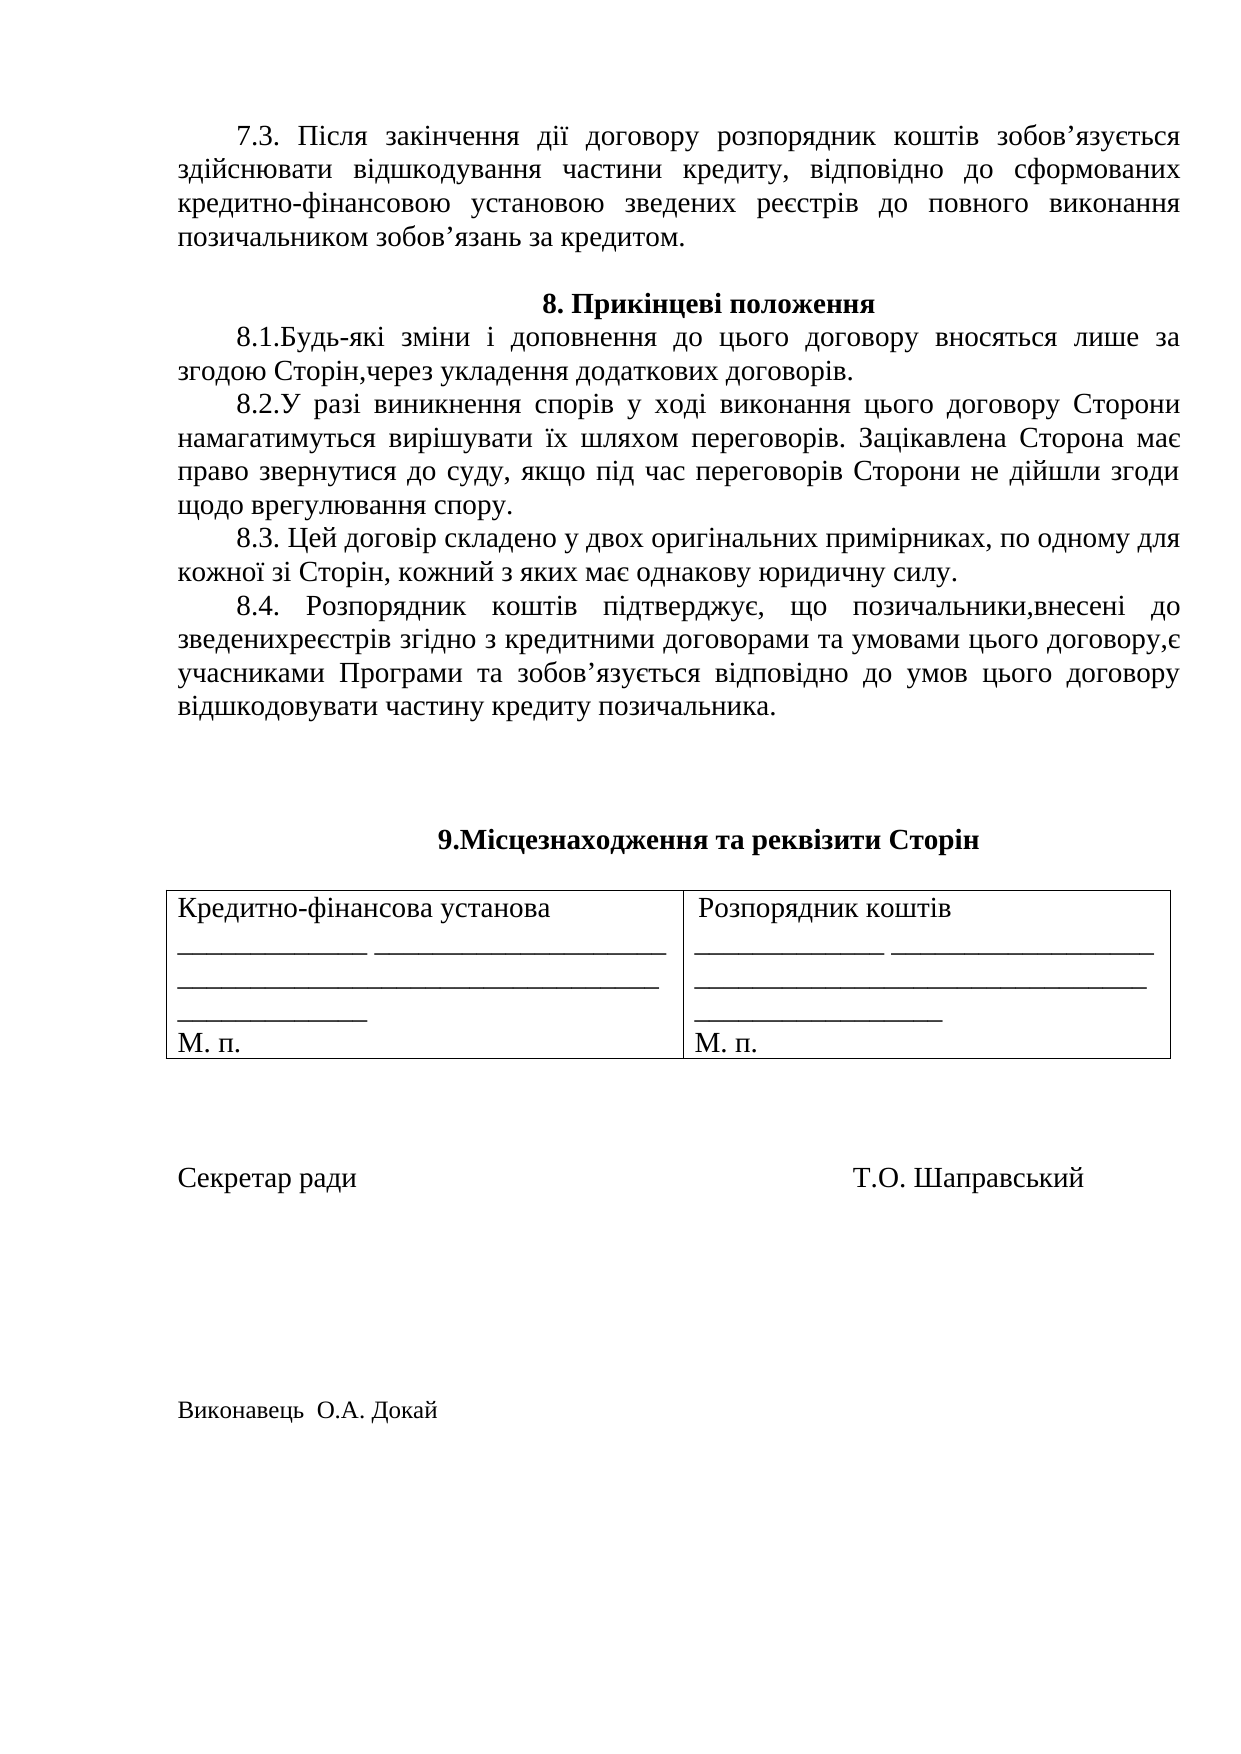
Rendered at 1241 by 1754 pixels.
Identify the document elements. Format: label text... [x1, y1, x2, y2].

text 7.3. Після закінчення дії договору розпорядник коштів зобов’язується здійснювати відшкодування частини кредиту, відповідно до сформованих кредитно-фінансовою установою зведених реєстрів до повного виконання позичальником зобов’язань за кредитом. [177, 118, 1181, 252]
table_header Розпорядник коштів _____________ __________________________________________________________________ М. п. [684, 891, 1170, 1058]
text 8.4. Розпорядник коштів підтверджує, що позичальники,внесені до зведенихреєстрів згідно з кредитними договорами та умовами цього договору,є учасниками Програми та зобов’язується відповідно до умов цього договору відшкодовувати частину кредиту позичальника. [177, 588, 1181, 722]
text 8.3. Цей договір складено у двох оригінальних примірниках, по одному для кожної зі Сторін, кожний з яких має однакову юридичну силу. [177, 521, 1181, 588]
text 9.Місцезнаходження та реквізити Сторін [177, 822, 1181, 856]
text Секретар ради Т.О. Шаправський [177, 1059, 1181, 1193]
text 8.2.У разі виникнення спорів у ході виконання цього договору Сторони намагатимуться вирішувати їх шляхом переговорів. Зацікавлена Сторона має право звернутися до суду, якщо під час переговорів Сторони не дійшли згоди щодо врегулювання спору. [177, 386, 1181, 521]
table_header Кредитно-фінансова установа _____________ __________________________________________________________________ М. п. [167, 891, 683, 1058]
text Виконавець О.А. Докай [177, 1395, 1181, 1423]
text 8.1.Будь-які зміни і доповнення до цього договору вносяться лише за згодою Сторін,через укладення додаткових договорів. [177, 319, 1181, 386]
text 8. Прикінцеві положення [177, 286, 1181, 319]
